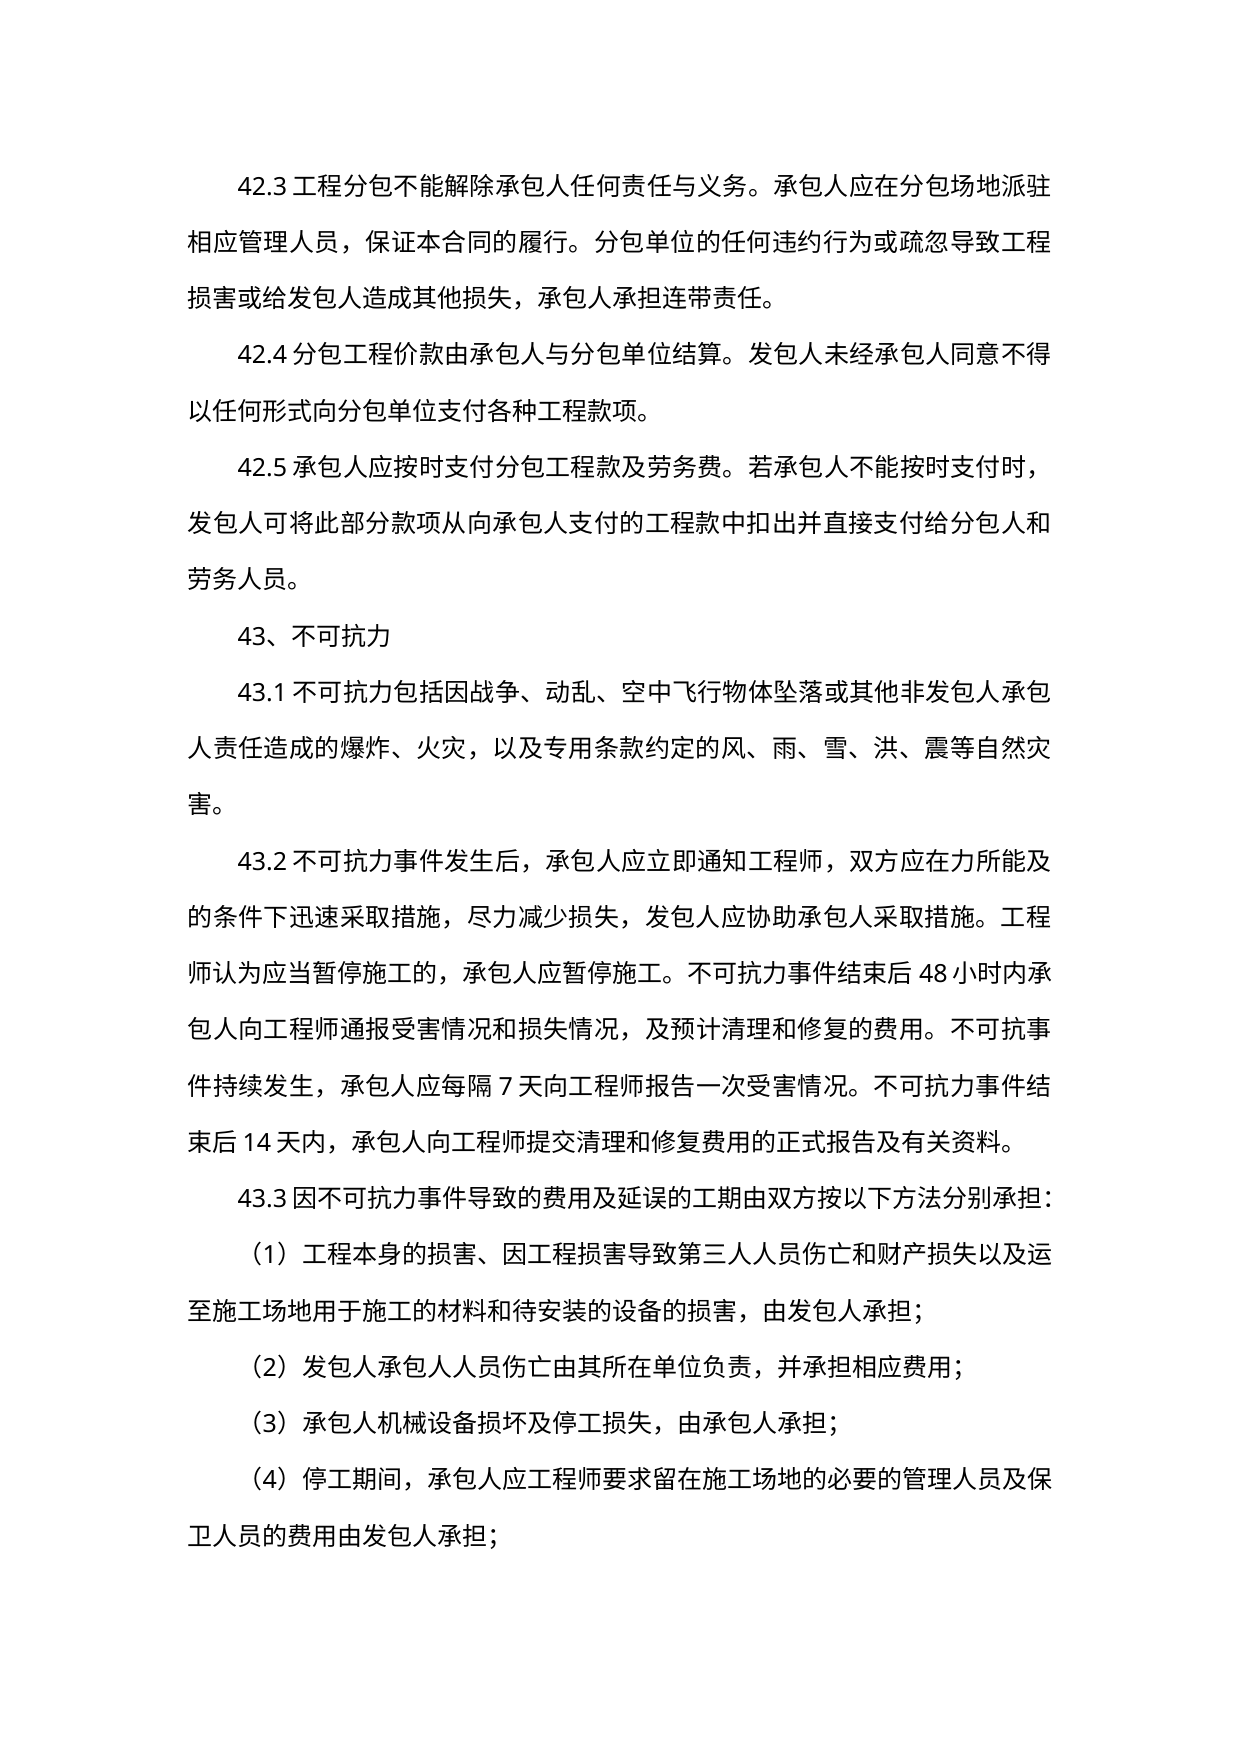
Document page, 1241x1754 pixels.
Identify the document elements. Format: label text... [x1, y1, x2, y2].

text （4）停工期间，承包人应工程师要求留在施工场地的必要的管理人员及保卫人员的费用由发包人承担； [187, 1444, 1053, 1556]
text 42.3工程分包不能解除承包人任何责任与义务。承包人应在分包场地派驻相应管理人员，保证本合同的履行。分包单位的任何违约行为或疏忽导致工程损害或给发包人造成其他损失，承包人承担连带责任。 [187, 150, 1053, 319]
text 42.4分包工程价款由承包人与分包单位结算。发包人未经承包人同意不得以任何形式向分包单位支付各种工程款项。 [187, 319, 1053, 431]
text 43.3因不可抗力事件导致的费用及延误的工期由双方按以下方法分别承担： [187, 1162, 1053, 1219]
text 43.2不可抗力事件发生后，承包人应立即通知工程师，双方应在力所能及的条件下迅速采取措施，尽力减少损失，发包人应协助承包人采取措施。工程师认为应当暂停施工的，承包人应暂停施工。不可抗力事件结束后48小时内承包人向工程师通报受害情况和损失情况，及预计清理和修复的费用。不可抗事件持续发生，承包人应每隔7天向工程师报告一次受害情况。不可抗力事件结束后14天内，承包人向工程师提交清理和修复费用的正式报告及有关资料。 [187, 825, 1053, 1162]
text （3）承包人机械设备损坏及停工损失，由承包人承担； [187, 1387, 1053, 1444]
text 43.1不可抗力包括因战争、动乱、空中飞行物体坠落或其他非发包人承包人责任造成的爆炸、火灾，以及专用条款约定的风、雨、雪、洪、震等自然灾害。 [187, 656, 1053, 825]
text 43、不可抗力 [187, 600, 1053, 656]
text （1）工程本身的损害、因工程损害导致第三人人员伤亡和财产损失以及运至施工场地用于施工的材料和待安装的设备的损害，由发包人承担； [187, 1219, 1053, 1331]
text （2）发包人承包人人员伤亡由其所在单位负责，并承担相应费用； [187, 1331, 1053, 1387]
text 42.5承包人应按时支付分包工程款及劳务费。若承包人不能按时支付时，发包人可将此部分款项从向承包人支付的工程款中扣出并直接支付给分包人和劳务人员。 [187, 431, 1053, 600]
